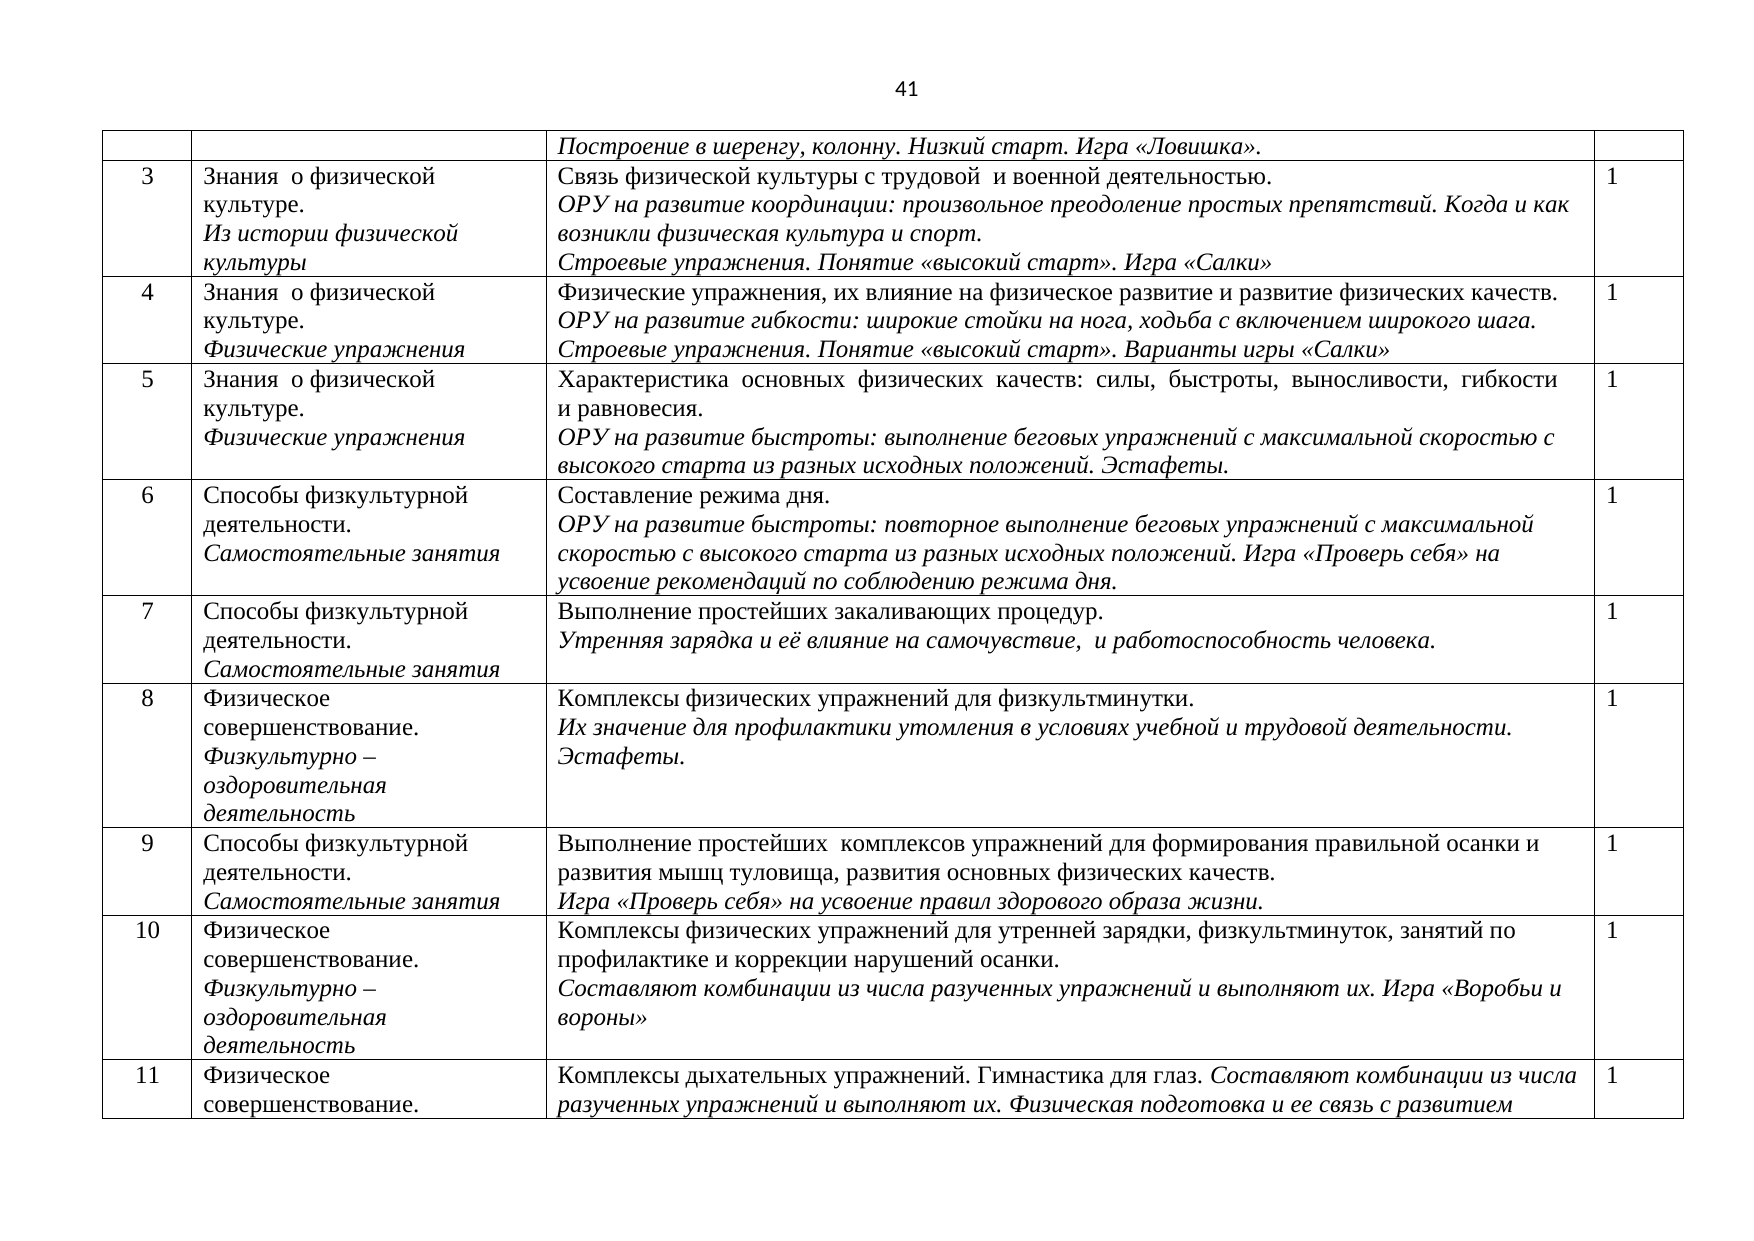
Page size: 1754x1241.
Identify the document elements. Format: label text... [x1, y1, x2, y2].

table_cell Физическое совершенствование. Физкультурно – оздоровительная деятельность [192, 684, 546, 827]
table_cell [192, 1060, 546, 1118]
table_cell 3 [103, 161, 191, 276]
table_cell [547, 1060, 1594, 1118]
table_cell Связь физической культуры с трудовой и военной деятельностью. ОРУ на развитие координации: произвольное преодоление простых препятствий. Когда и как возникли физическая культура и спорт. Строевые упражнения. Понятие «высокий старт». Игра «Салки» [547, 161, 1594, 276]
table_cell Способы физкультурной деятельности. Самостоятельные занятия [192, 828, 546, 914]
table_cell Физическое совершенствование. Физкультурно – оздоровительная деятельность [192, 916, 546, 1059]
table_cell Знания о физической культуре. Физические упражнения [192, 364, 546, 479]
table_cell 11 [103, 1060, 191, 1118]
table_cell Выполнение простейших комплексов упражнений для формирования правильной осанки и развития мышц туловища, развития основных физических качеств. Игра «Проверь себя» на усвоение правил здорового образа жизни. [547, 828, 1594, 914]
table_cell 5 [103, 364, 191, 479]
table_cell Составление режима дня. ОРУ на развитие быстроты: повторное выполнение беговых упражнений с максимальной скоростью с высокого старта из разных исходных положений. Игра «Проверь себя» на усвоение рекомендаций по соблюдению режима дня. [547, 480, 1594, 595]
table_cell 9 [103, 828, 191, 914]
table_cell 7 [103, 596, 191, 682]
table_cell 1 [1595, 1060, 1683, 1118]
table_cell 1 [1595, 480, 1683, 595]
table_cell Знания о физической культуре. Из истории физической культуры [192, 161, 546, 276]
table_cell Комплексы физических упражнений для утренней зарядки, физкультминуток, занятий по профилактике и коррекции нарушений осанки. Составляют комбинации из числа разученных упражнений и выполняют их. Игра «Воробьи и вороны» [547, 916, 1594, 1059]
table_cell 10 [103, 916, 191, 1059]
table_cell 8 [103, 684, 191, 827]
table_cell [547, 131, 1594, 160]
table_cell 1 [1595, 277, 1683, 363]
table_cell 6 [103, 480, 191, 595]
table_cell 1 [1595, 131, 1683, 160]
table_cell 1 [1595, 828, 1683, 914]
table_cell Комплексы физических упражнений для физкультминутки. Их значение для профилактики утомления в условиях учебной и трудовой деятельности. Эстафеты. [547, 684, 1594, 827]
table_cell Физические упражнения, их влияние на физическое развитие и развитие физических качеств. ОРУ на развитие гибкости: широкие стойки на нога, ходьба с включением широкого шага. Строевые упражнения. Понятие «высокий старт». Варианты игры «Салки» [547, 277, 1594, 363]
table_cell 1 [1595, 364, 1683, 479]
table_cell Способы физкультурной деятельности. Самостоятельные занятия [192, 480, 546, 595]
table_cell 1 [1595, 596, 1683, 682]
table_cell Выполнение простейших закаливающих процедур. Утренняя зарядка и её влияние на самочувствие, и работоспособность человека. [547, 596, 1594, 682]
table_cell 1 [1595, 684, 1683, 827]
table_cell Характеристика основных физических качеств: силы, быстроты, выносливости, гибкости и равновесия. ОРУ на развитие быстроты: выполнение беговых упражнений с максимальной скоростью с высокого старта из разных исходных положений. Эстафеты. [547, 364, 1594, 479]
table_cell 1 [1595, 916, 1683, 1059]
table_cell Знания о физической культуре. Физические упражнения [192, 277, 546, 363]
table_cell Способы физкультурной деятельности. Самостоятельные занятия [192, 596, 546, 682]
table_cell 1 [1595, 161, 1683, 276]
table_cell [192, 131, 546, 160]
table_cell 2 [103, 131, 191, 160]
table_cell 4 [103, 277, 191, 363]
